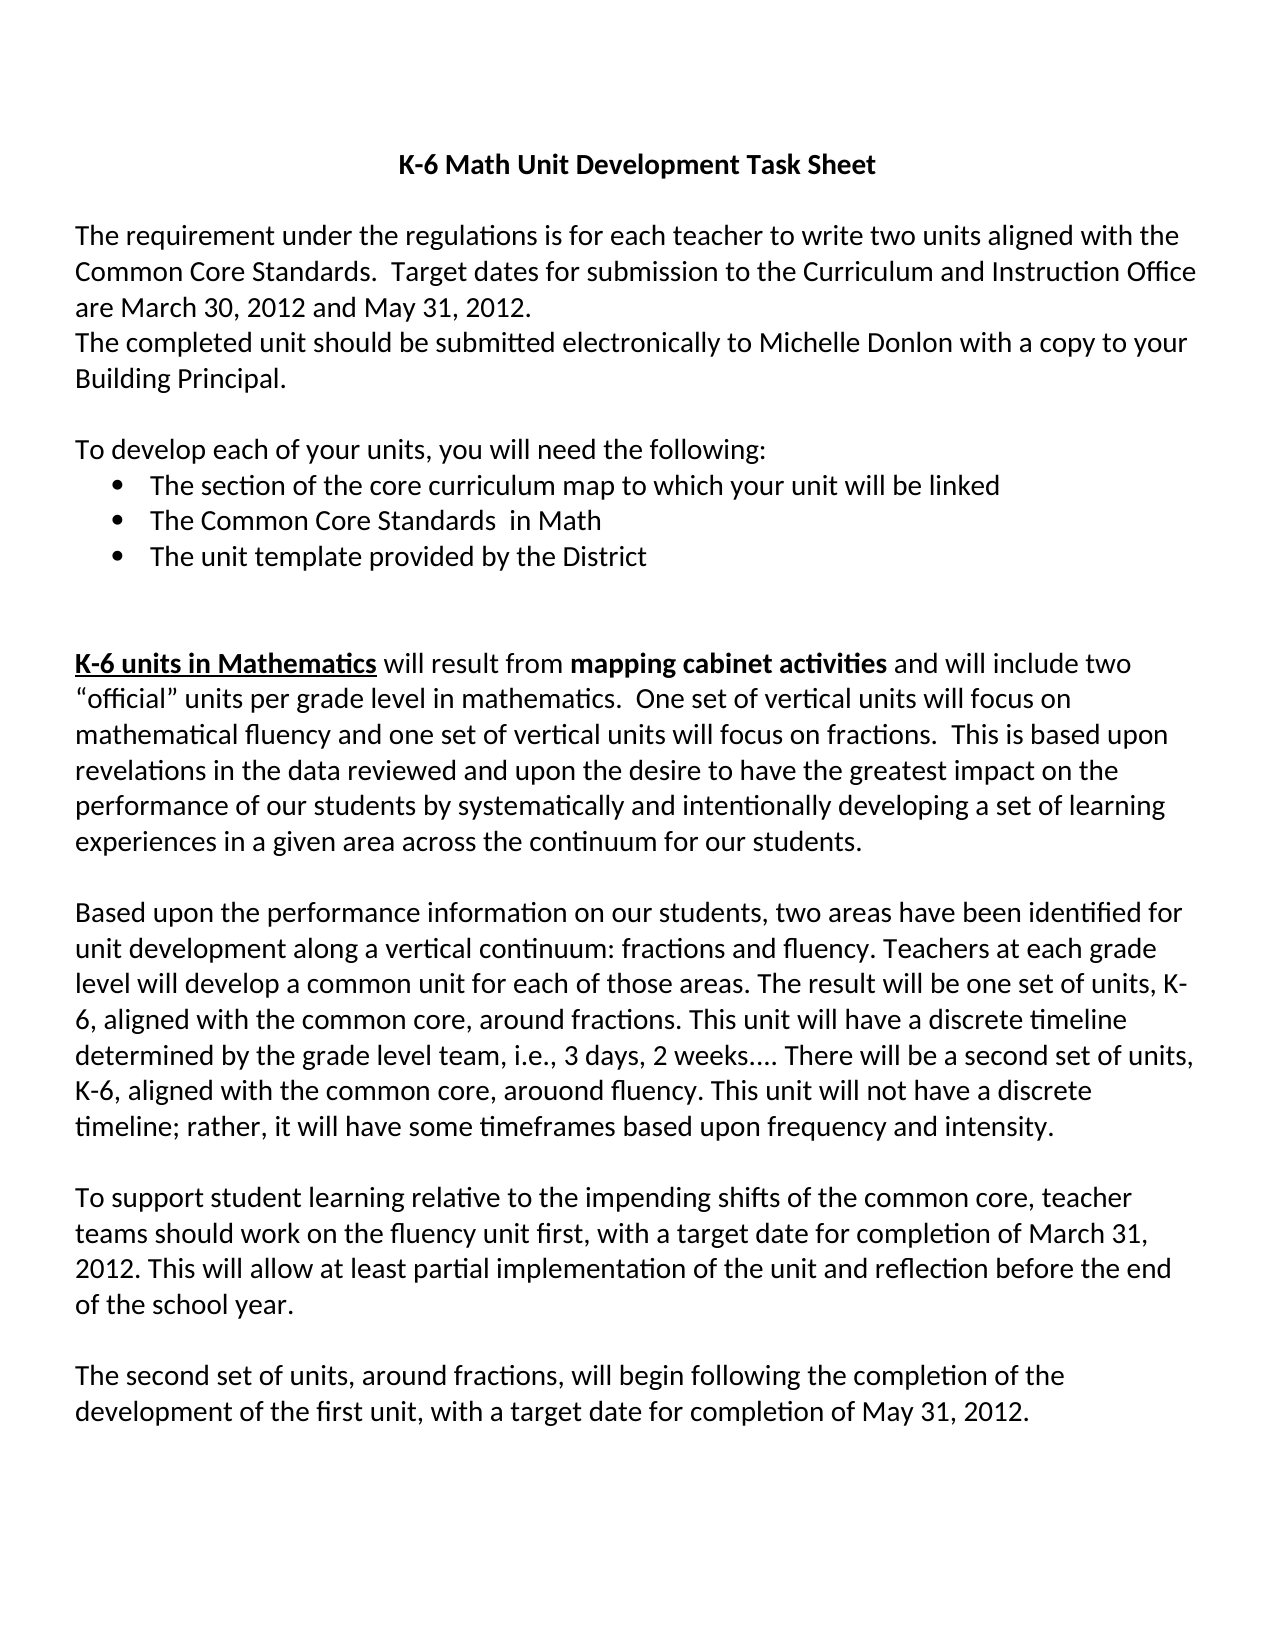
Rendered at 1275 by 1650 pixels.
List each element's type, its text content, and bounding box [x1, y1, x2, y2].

text K-6 Math Unit Development Task Sheet [75, 146, 1200, 182]
text To develop each of your units, you will need the following: [75, 431, 1200, 467]
list The unit template provided by the District [112, 538, 1200, 574]
text Based upon the performance information on our students, two areas have been identified for unit development along a vertical continuum: fractions and fluency. Teachers at each grade level will develop a common unit for each of those areas. The result will be one set of units, K-6, aligned with the common core, around fractions. This unit will have a discrete timeline determined by the grade level team, i.e., 3 days, 2 weeks.... There will be a second set of units, K-6, aligned with the common core, arouond fluency. This unit will not have a discrete timeline; rather, it will have some timeframes based upon frequency and intensity. To support student learning relative to the impending shifts of the common core, teacher teams should work on the fluency unit first, with a target date for completion of March 31, 2012. This will allow at least partial implementation of the unit and reflection before the end of the school year. The second set of units, around fractions, will begin following the completion of the development of the first unit, with a target date for completion of May 31, 2012. [75, 894, 1200, 1429]
text The requirement under the regulations is for each teacher to write two units aligned with the Common Core Standards. Target dates for submission to the Curriculum and Instruction Office are March 30, 2012 and May 31, 2012. [75, 217, 1200, 324]
text The completed unit should be submitted electronically to Michelle Donlon with a copy to your Building Principal. [75, 324, 1200, 396]
text K-6 units in Mathematics will result from mapping cabinet activities and will include two “official” units per grade level in mathematics. One set of vertical units will focus on mathematical fluency and one set of vertical units will focus on fractions. This is based upon revelations in the data reviewed and upon the desire to have the greatest impact on the performance of our students by systematically and intentionally developing a set of learning experiences in a given area across the continuum for our students. [75, 645, 1200, 859]
list The Common Core Standards in Math [112, 502, 1200, 538]
list The section of the core curriculum map to which your unit will be linked [112, 467, 1200, 502]
